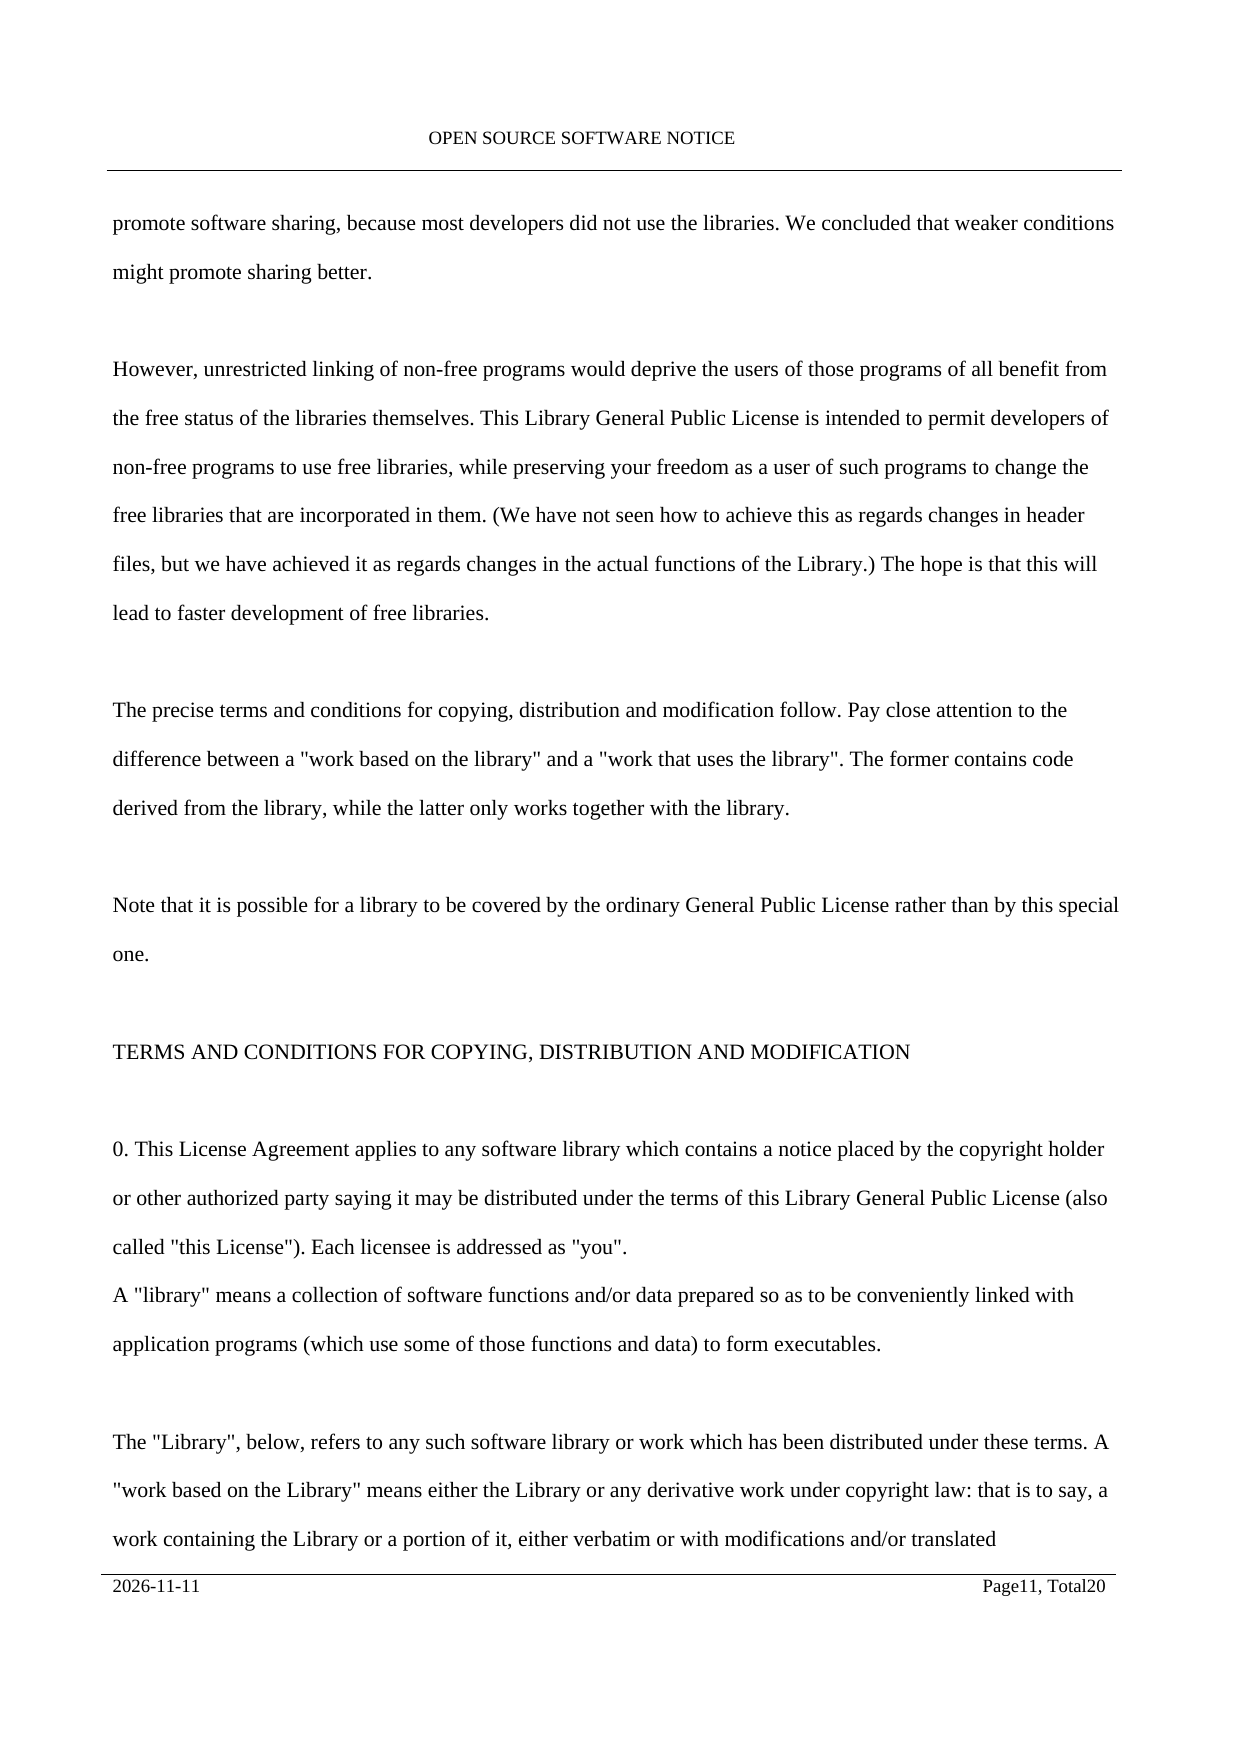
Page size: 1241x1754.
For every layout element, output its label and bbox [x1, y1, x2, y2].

text [112, 206, 1128, 1555]
